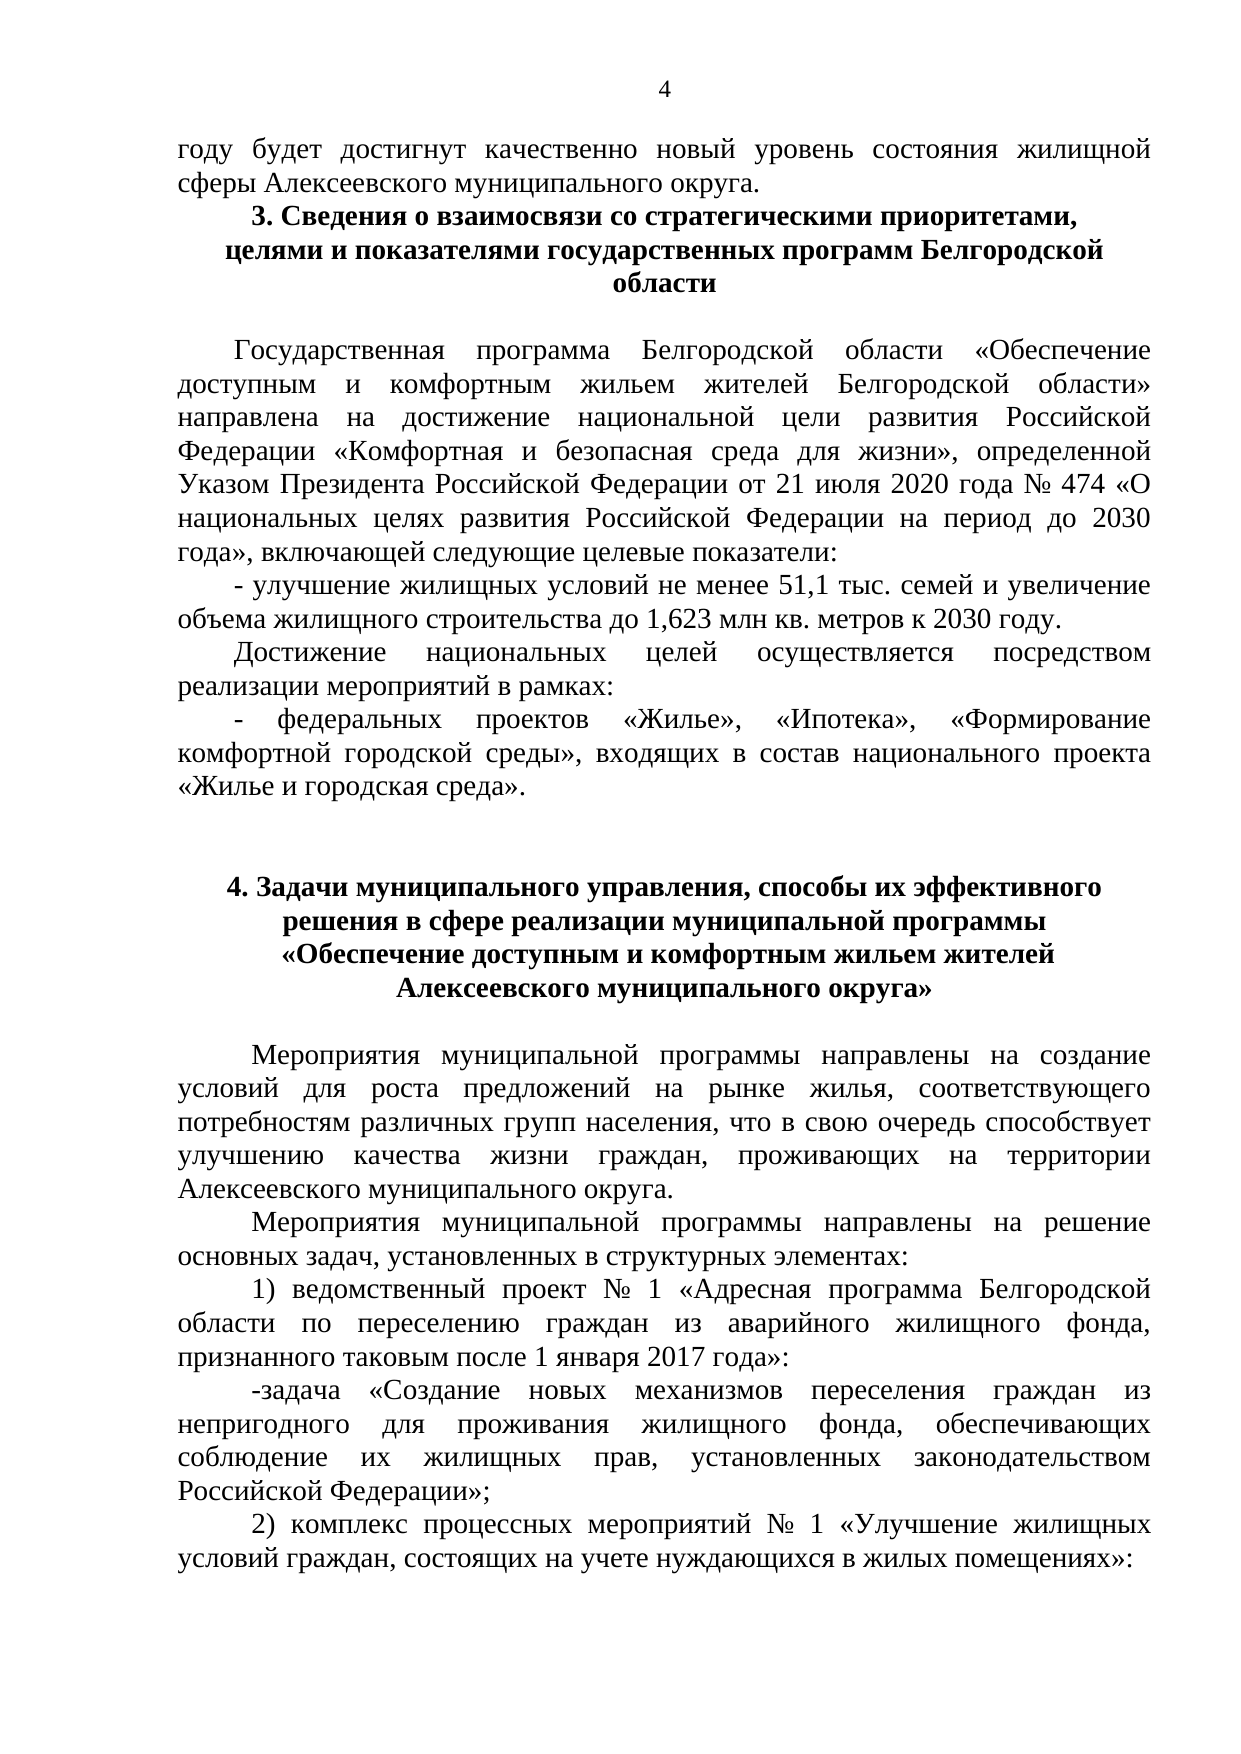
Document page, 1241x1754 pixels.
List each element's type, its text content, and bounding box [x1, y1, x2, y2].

text Государственная программа Белгородской области «Обеспечение доступным и комфортным жильем жителей Белгородской области» направлена на достижение национальной цели развития Российской Федерации «Комфортная и безопасная среда для жизни», определенной Указом Президента Российской Федерации от 21 июля 2020 года № 474 «О национальных целях развития Российской Федерации на период до 2030 года», включающей следующие целевые показатели: [177, 332, 1152, 567]
text Мероприятия муниципальной программы направлены на решение основных задач, установленных в структурных элементах: [177, 1204, 1152, 1272]
title 3. Сведения о взаимосвязи со стратегическими приоритетами, [177, 198, 1152, 232]
text 4. Задачи муниципального управления, способы их эффективного решения в сфере реализации муниципальной программы [177, 869, 1152, 936]
text Достижение национальных целей осуществляется посредством реализации мероприятий в рамках: [177, 634, 1152, 701]
text -задача «Создание новых механизмов переселения граждан из непригодного для проживания жилищного фонда, обеспечивающих соблюдение их жилищных прав, установленных законодательством Российской Федерации»; [177, 1372, 1152, 1506]
text - улучшение жилищных условий не менее 51,1 тыс. семей и увеличение объема жилищного строительства до 1,623 млн кв. метров к 2030 году. [177, 567, 1152, 634]
text 2) комплекс процессных мероприятий № 1 «Улучшение жилищных условий граждан, состоящих на учете нуждающихся в жилых помещениях»: [177, 1506, 1152, 1573]
title целями и показателями государственных программ Белгородской области [177, 232, 1152, 299]
text - федеральных проектов «Жилье», «Ипотека», «Формирование комфортной городской среды», входящих в состав национального проекта «Жилье и городская среда». [177, 701, 1152, 802]
text 1) ведомственный проект № 1 «Адресная программа Белгородской области по переселению граждан из аварийного жилищного фонда, признанного таковым после 1 января 2017 года»: [177, 1272, 1152, 1372]
text «Обеспечение доступным и комфортным жильем жителей Алексеевского муниципального округа» [177, 936, 1152, 1003]
text Мероприятия муниципальной программы направлены на создание условий для роста предложений на рынке жилья, соответствующего потребностям различных групп населения, что в свою очередь способствует улучшению качества жизни граждан, проживающих на территории Алексеевского муниципального округа. [177, 1037, 1152, 1204]
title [177, 131, 1152, 198]
